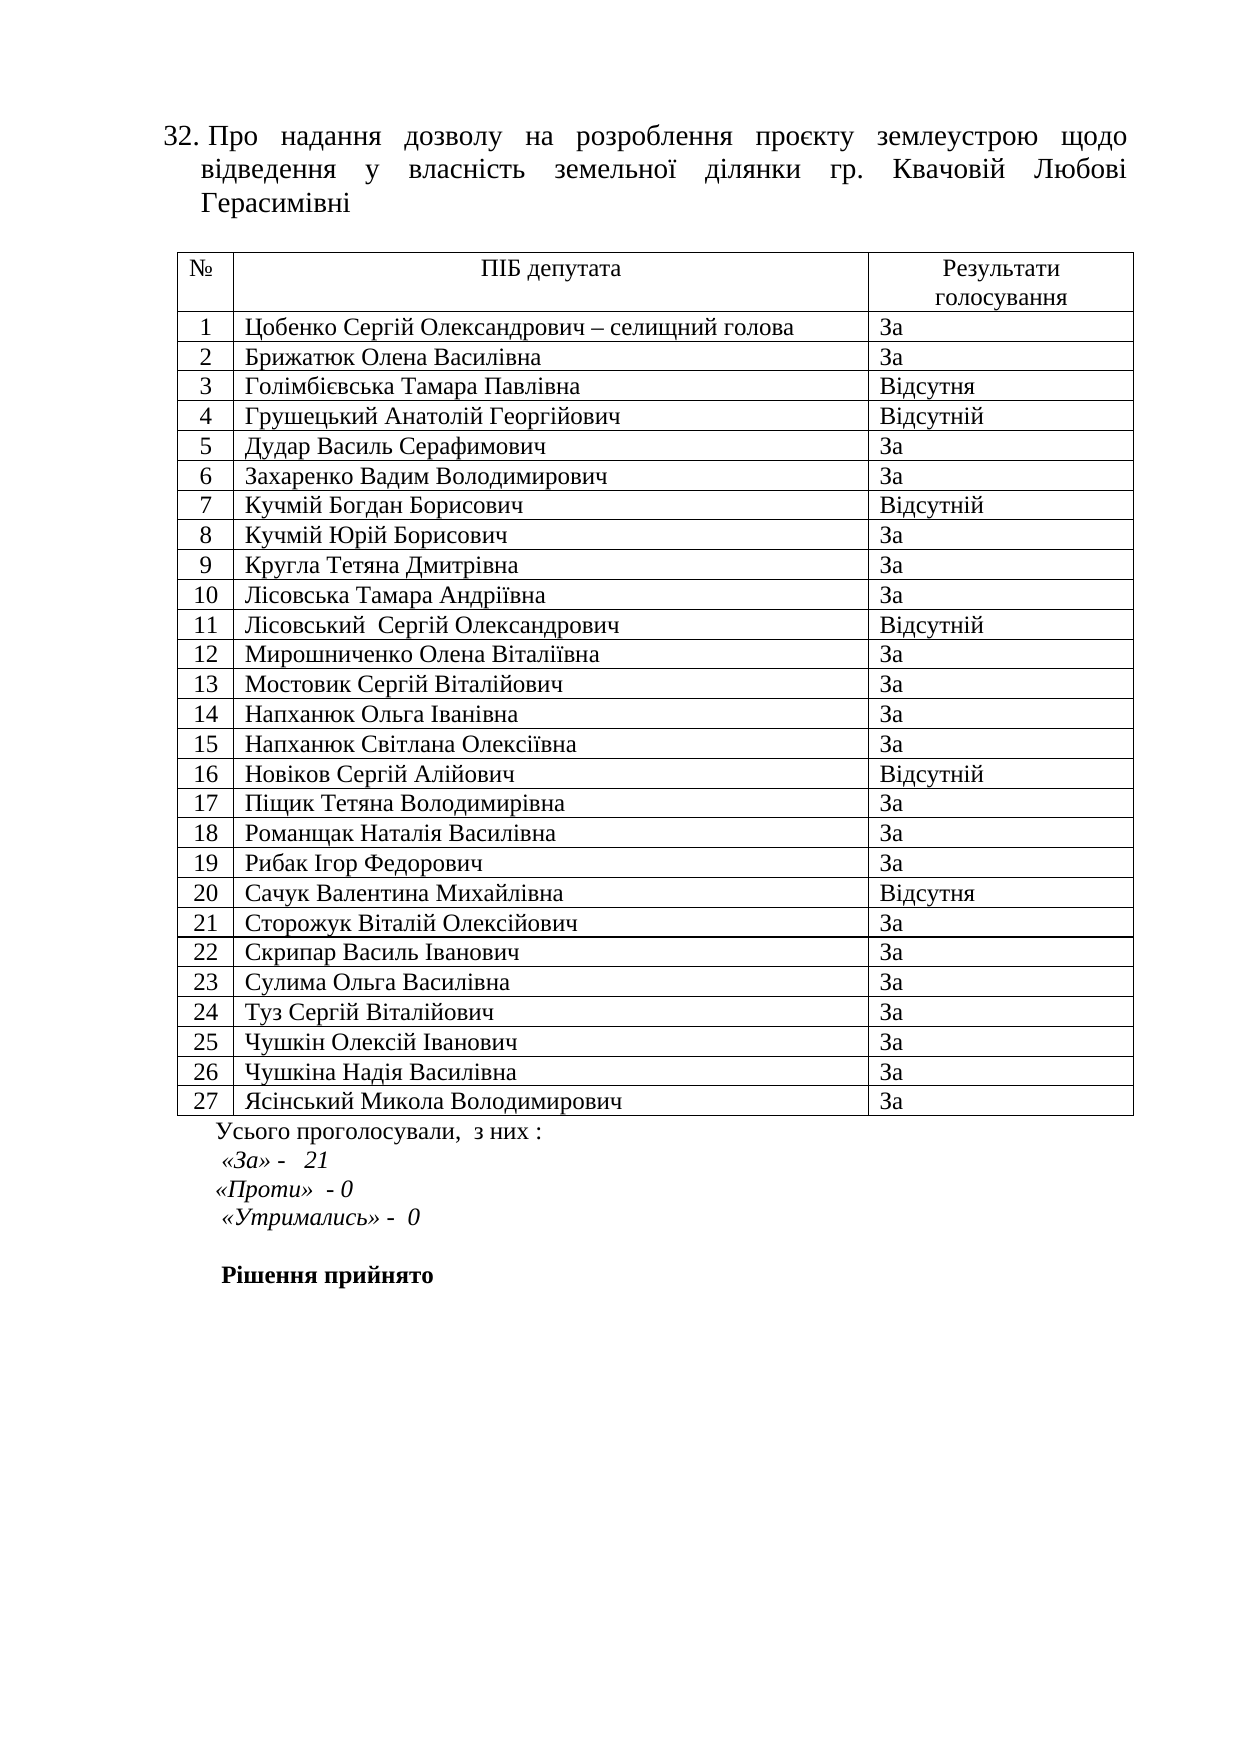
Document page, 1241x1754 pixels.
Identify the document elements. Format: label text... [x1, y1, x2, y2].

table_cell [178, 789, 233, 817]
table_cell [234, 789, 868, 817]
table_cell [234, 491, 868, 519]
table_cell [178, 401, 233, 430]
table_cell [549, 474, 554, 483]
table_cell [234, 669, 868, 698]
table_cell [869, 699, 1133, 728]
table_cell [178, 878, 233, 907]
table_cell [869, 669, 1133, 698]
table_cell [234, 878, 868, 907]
list Усього проголосували, з них : [215, 1116, 1152, 1145]
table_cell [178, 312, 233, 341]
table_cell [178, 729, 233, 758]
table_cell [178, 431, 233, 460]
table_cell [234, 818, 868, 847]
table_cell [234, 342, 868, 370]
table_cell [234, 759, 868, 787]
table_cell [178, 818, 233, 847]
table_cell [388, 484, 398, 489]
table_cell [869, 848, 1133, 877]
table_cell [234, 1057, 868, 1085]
list «Утримались» - 0 [215, 1202, 1152, 1231]
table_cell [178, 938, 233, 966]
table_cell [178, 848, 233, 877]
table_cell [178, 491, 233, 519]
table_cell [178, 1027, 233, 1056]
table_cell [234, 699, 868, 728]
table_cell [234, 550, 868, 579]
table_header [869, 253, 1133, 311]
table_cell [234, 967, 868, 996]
list Про надання дозволу на розроблення проєкту землеустрою щодо відведення у власність земельної ділянки гр. Квачовій Любові Герасимівні [163, 118, 1128, 219]
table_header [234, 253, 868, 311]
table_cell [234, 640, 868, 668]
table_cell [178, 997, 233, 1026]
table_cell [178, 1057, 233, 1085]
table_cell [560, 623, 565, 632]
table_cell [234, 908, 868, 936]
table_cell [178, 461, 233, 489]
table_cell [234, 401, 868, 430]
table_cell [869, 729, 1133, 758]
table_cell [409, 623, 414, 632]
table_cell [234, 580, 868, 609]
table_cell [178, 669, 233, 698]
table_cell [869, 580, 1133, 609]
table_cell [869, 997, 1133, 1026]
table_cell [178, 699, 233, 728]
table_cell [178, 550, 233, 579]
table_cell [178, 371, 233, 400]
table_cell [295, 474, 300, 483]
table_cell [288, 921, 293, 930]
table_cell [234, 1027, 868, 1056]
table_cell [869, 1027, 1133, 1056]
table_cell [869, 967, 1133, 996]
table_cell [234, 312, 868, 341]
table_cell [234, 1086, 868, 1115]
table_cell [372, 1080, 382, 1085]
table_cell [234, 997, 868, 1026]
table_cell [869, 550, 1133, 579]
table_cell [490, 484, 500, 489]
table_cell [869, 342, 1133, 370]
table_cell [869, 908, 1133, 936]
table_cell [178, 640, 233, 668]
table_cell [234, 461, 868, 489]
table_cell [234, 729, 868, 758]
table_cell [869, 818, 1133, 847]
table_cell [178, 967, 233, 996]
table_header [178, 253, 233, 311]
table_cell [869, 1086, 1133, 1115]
list «За» - 21 [215, 1145, 1152, 1174]
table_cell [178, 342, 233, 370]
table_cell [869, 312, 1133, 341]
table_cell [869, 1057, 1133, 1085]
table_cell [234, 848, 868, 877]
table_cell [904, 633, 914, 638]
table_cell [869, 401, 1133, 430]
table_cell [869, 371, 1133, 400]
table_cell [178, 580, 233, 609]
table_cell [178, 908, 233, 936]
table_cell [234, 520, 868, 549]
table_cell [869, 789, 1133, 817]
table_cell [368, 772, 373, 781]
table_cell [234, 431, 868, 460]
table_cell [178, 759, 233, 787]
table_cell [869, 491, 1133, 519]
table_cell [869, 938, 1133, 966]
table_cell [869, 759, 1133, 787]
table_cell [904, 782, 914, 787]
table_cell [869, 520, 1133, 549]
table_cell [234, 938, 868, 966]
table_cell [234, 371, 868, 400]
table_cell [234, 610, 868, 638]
list Рішення прийнято [215, 1260, 1152, 1289]
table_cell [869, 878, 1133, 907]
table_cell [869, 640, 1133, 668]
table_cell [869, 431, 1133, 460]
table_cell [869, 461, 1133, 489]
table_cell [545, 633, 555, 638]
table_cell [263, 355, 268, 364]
list «Проти» - 0 [215, 1174, 1152, 1202]
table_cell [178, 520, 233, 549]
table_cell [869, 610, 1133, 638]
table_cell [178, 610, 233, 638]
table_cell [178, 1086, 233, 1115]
